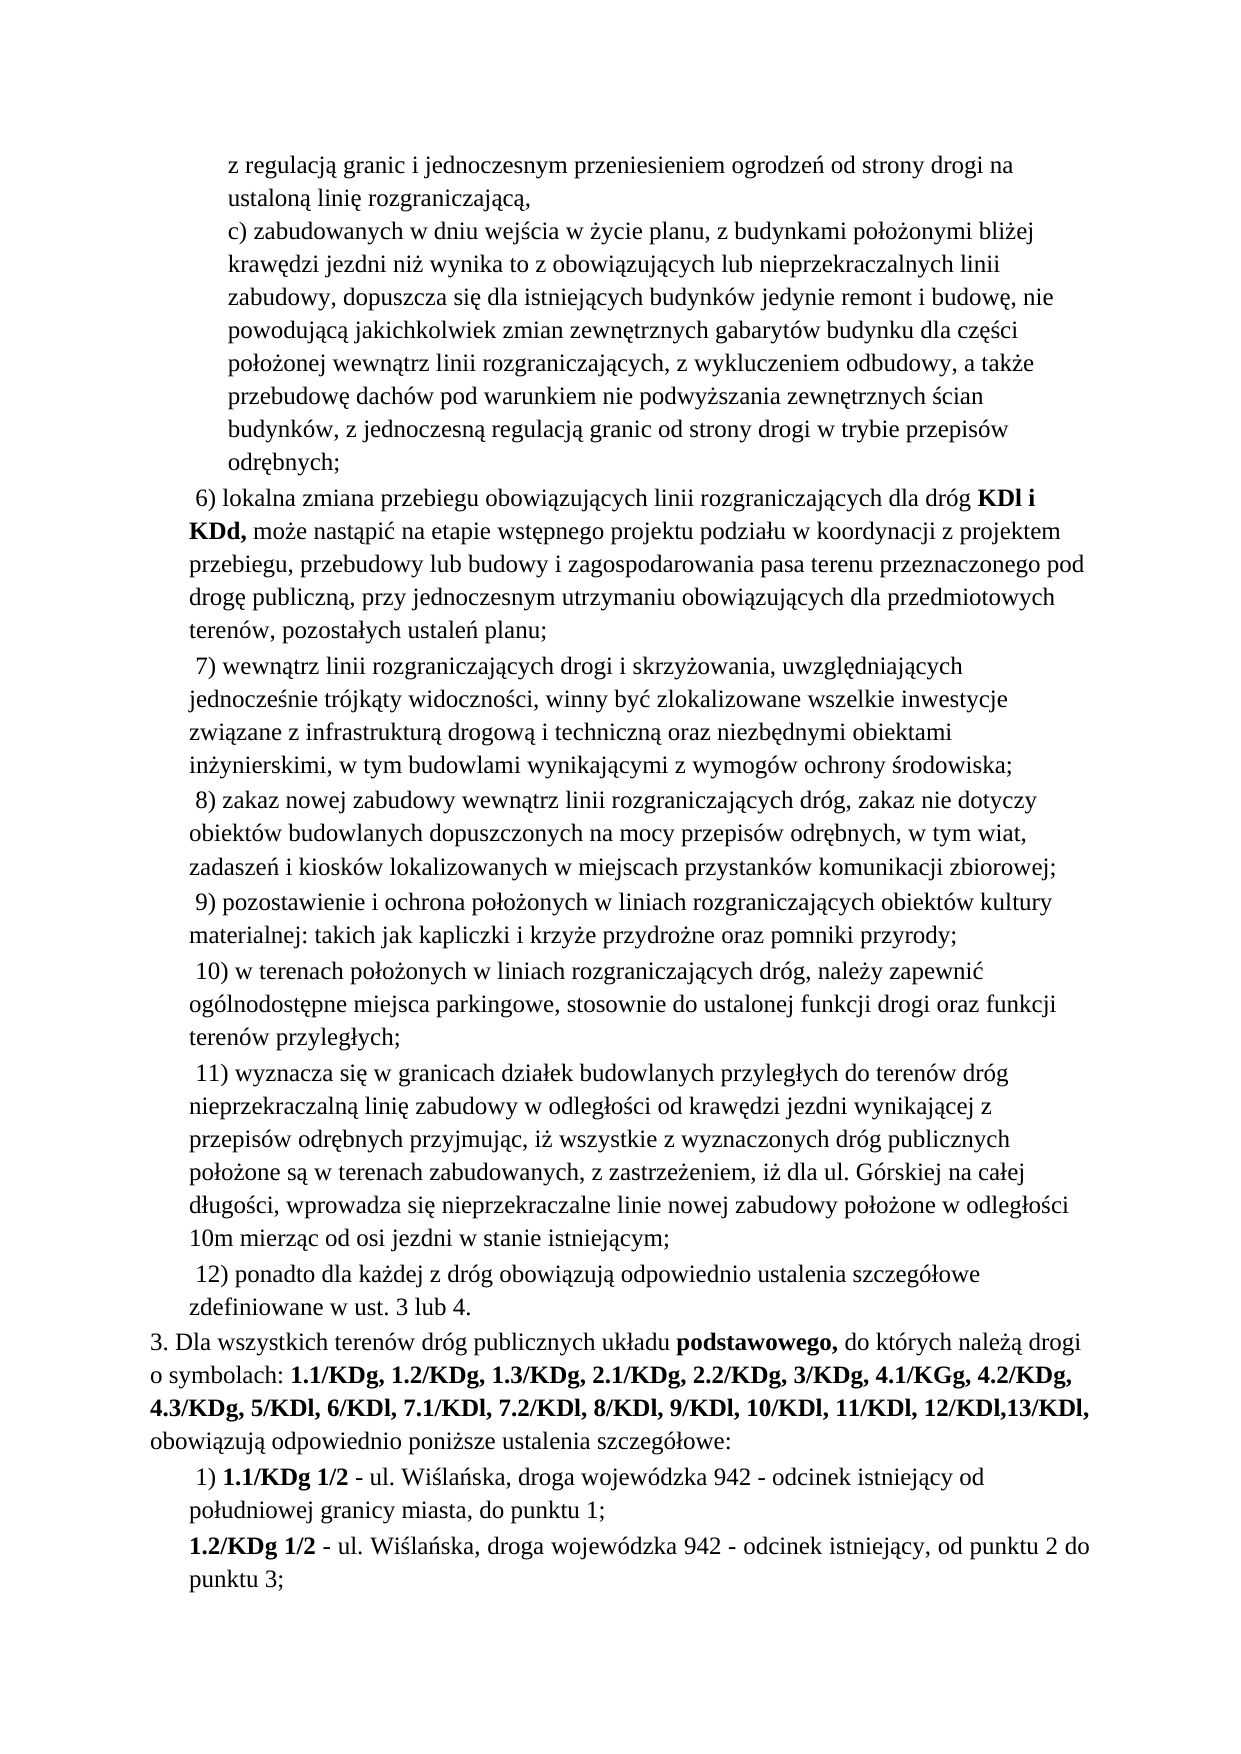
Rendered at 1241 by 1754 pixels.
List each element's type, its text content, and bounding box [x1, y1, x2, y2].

text 12) ponadto dla każdej z dróg obowiązują odpowiednio ustalenia szczegółowe zdefiniowane w ust. 3 lub 4. [189, 1259, 1090, 1320]
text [228, 150, 1090, 212]
text 3. Dla wszystkich terenów dróg publicznych układu podstawowego, do których należą drogi o symbolach: 1.1/KDg, 1.2/KDg, 1.3/KDg, 2.1/KDg, 2.2/KDg, 3/KDg, 4.1/KGg, 4.2/KDg, 4.3/KDg, 5/KDl, 6/KDl, 7.1/KDl, 7.2/KDl, 8/KDl, 9/KDl, 10/KDl, 11/KDl, 12/KDl,13/KDl, obowiązują odpowiednio poniższe ustalenia szczegółowe: [150, 1327, 1090, 1455]
text 11) wyznacza się w granicach działek budowlanych przyległych do terenów dróg nieprzekraczalną linię zabudowy w odległości od krawędzi jezdni wynikającej z przepisów odrębnych przyjmując, iż wszystkie z wyznaczonych dróg publicznych położone są w terenach zabudowanych, z zastrzeżeniem, iż dla ul. Górskiej na całej długości, wprowadza się nieprzekraczalne linie nowej zabudowy położone w odległości 10m mierząc od osi jezdni w stanie istniejącym; [189, 1058, 1090, 1252]
text 1) 1.1/KDg 1/2 - ul. Wiślańska, droga wojewódzka 942 - odcinek istniejący od południowej granicy miasta, do punktu 1; [189, 1462, 1090, 1524]
text 9) pozostawienie i ochrona położonych w liniach rozgraniczających obiektów kultury materialnej: takich jak kapliczki i krzyże przydrożne oraz pomniki przyrody; [189, 887, 1090, 949]
text 10) w terenach położonych w liniach rozgraniczających dróg, należy zapewnić ogólnodostępne miejsca parkingowe, stosownie do ustalonej funkcji drogi oraz funkcji terenów przyległych; [189, 956, 1090, 1051]
text c) zabudowanych w dniu wejścia w życie planu, z budynkami położonymi bliżej krawędzi jezdni niż wynika to z obowiązujących lub nieprzekraczalnych linii zabudowy, dopuszcza się dla istniejących budynków jedynie remont i budowę, nie powodującą jakichkolwiek zmian zewnętrznych gabarytów budynku dla części położonej wewnątrz linii rozgraniczających, z wykluczeniem odbudowy, a także przebudowę dachów pod warunkiem nie podwyższania zewnętrznych ścian budynków, z jednoczesną regulacją granic od strony drogi w trybie przepisów odrębnych; [228, 216, 1090, 476]
text 7) wewnątrz linii rozgraniczających drogi i skrzyżowania, uwzględniających jednocześnie trójkąty widoczności, winny być zlokalizowane wszelkie inwestycje związane z infrastrukturą drogową i techniczną oraz niezbędnymi obiektami inżynierskimi, w tym budowlami wynikającymi z wymogów ochrony środowiska; [189, 651, 1090, 778]
text 6) lokalna zmiana przebiegu obowiązujących linii rozgraniczających dla dróg KDl i KDd, może nastąpić na etapie wstępnego projektu podziału w koordynacji z projektem przebiegu, przebudowy lub budowy i zagospodarowania pasa terenu przeznaczonego pod drogę publiczną, przy jednoczesnym utrzymaniu obowiązujących dla przedmiotowych terenów, pozostałych ustaleń planu; [189, 483, 1090, 644]
text 1.2/KDg 1/2 - ul. Wiślańska, droga wojewódzka 942 - odcinek istniejący, od punktu 2 do punktu 3; [189, 1531, 1090, 1593]
text 8) zakaz nowej zabudowy wewnątrz linii rozgraniczających dróg, zakaz nie dotyczy obiektów budowlanych dopuszczonych na mocy przepisów odrębnych, w tym wiat, zadaszeń i kiosków lokalizowanych w miejscach przystanków komunikacji zbiorowej; [189, 786, 1090, 880]
